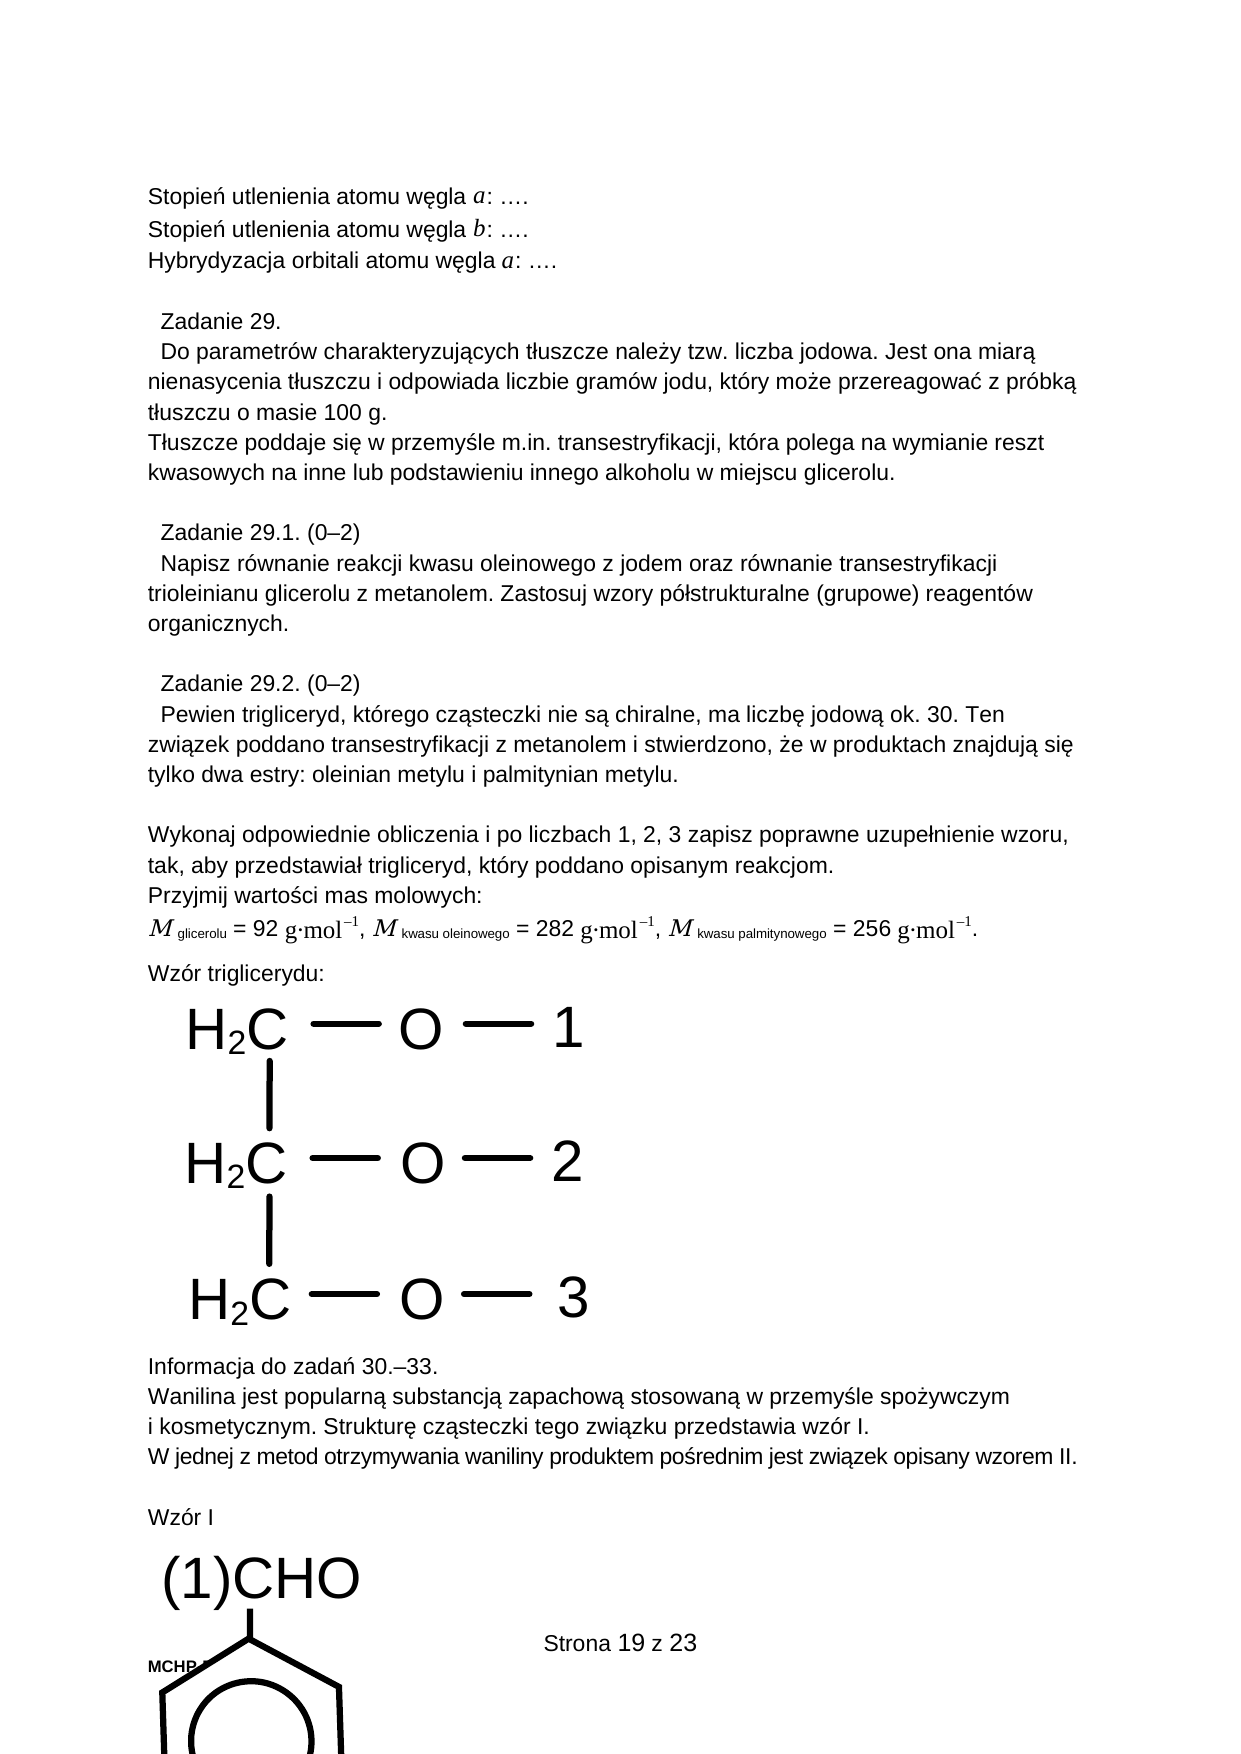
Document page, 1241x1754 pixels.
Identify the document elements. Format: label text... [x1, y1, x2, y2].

text Wanilina jest popularną substancją zapachową stosowaną w przemyśle spożywczym i kosmetycznym. Strukturę cząsteczki tego związku przedstawia wzór I. [148, 1383, 1093, 1439]
text Napisz równanie reakcji kwasu oleinowego z jodem oraz równanie transestryfikacji trioleinianu glicerolu z metanolem. Zastosuj wzory półstrukturalne (grupowe) reagentów organicznych. Zadanie 29.2. (0–2) Pewien trigliceryd, którego cząsteczki nie są chiralne, ma liczbę jodową ok. 30. Ten związek poddano transestryfikacji z metanolem i stwierdzono, że w produktach znajdują się tylko dwa estry: oleinian metylu i palmitynian metylu. Wykonaj odpowiednie obliczenia i po liczbach 1, 2, 3 zapisz poprawne uzupełnienie wzoru, tak, aby przedstawiał trigliceryd, który poddano opisanym reakcjom. Przyjmij wartości mas molowych: M glicerolu = 92 , M kwasu oleinowego = 282 , M kwasu palmitynowego = 256 . [148, 549, 1093, 943]
text Informacja do zadań 30.–33. [148, 1353, 1093, 1379]
text Wzór triglicerydu: [148, 960, 1093, 986]
text W jednej z metod otrzymywania waniliny produktem pośrednim jest związek opisany wzorem II. Wzór I [148, 1443, 1093, 1530]
text Tłuszcze poddaje się w przemyśle m.in. transestryfikacji, która polega na wymianie reszt kwasowych na inne lub podstawieniu innego alkoholu w miejscu glicerolu. [148, 429, 1093, 485]
text Zadanie 29.1. (0–2) [148, 519, 1093, 546]
text Zadanie 29. [148, 308, 1093, 334]
text Do parametrów charakteryzujących tłuszcze należy tzw. liczba jodowa. Jest ona miarą nienasycenia tłuszczu i odpowiada liczbie gramów jodu, który może przereagować z próbką tłuszczu o masie 100 g. [148, 338, 1093, 425]
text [148, 148, 1093, 274]
